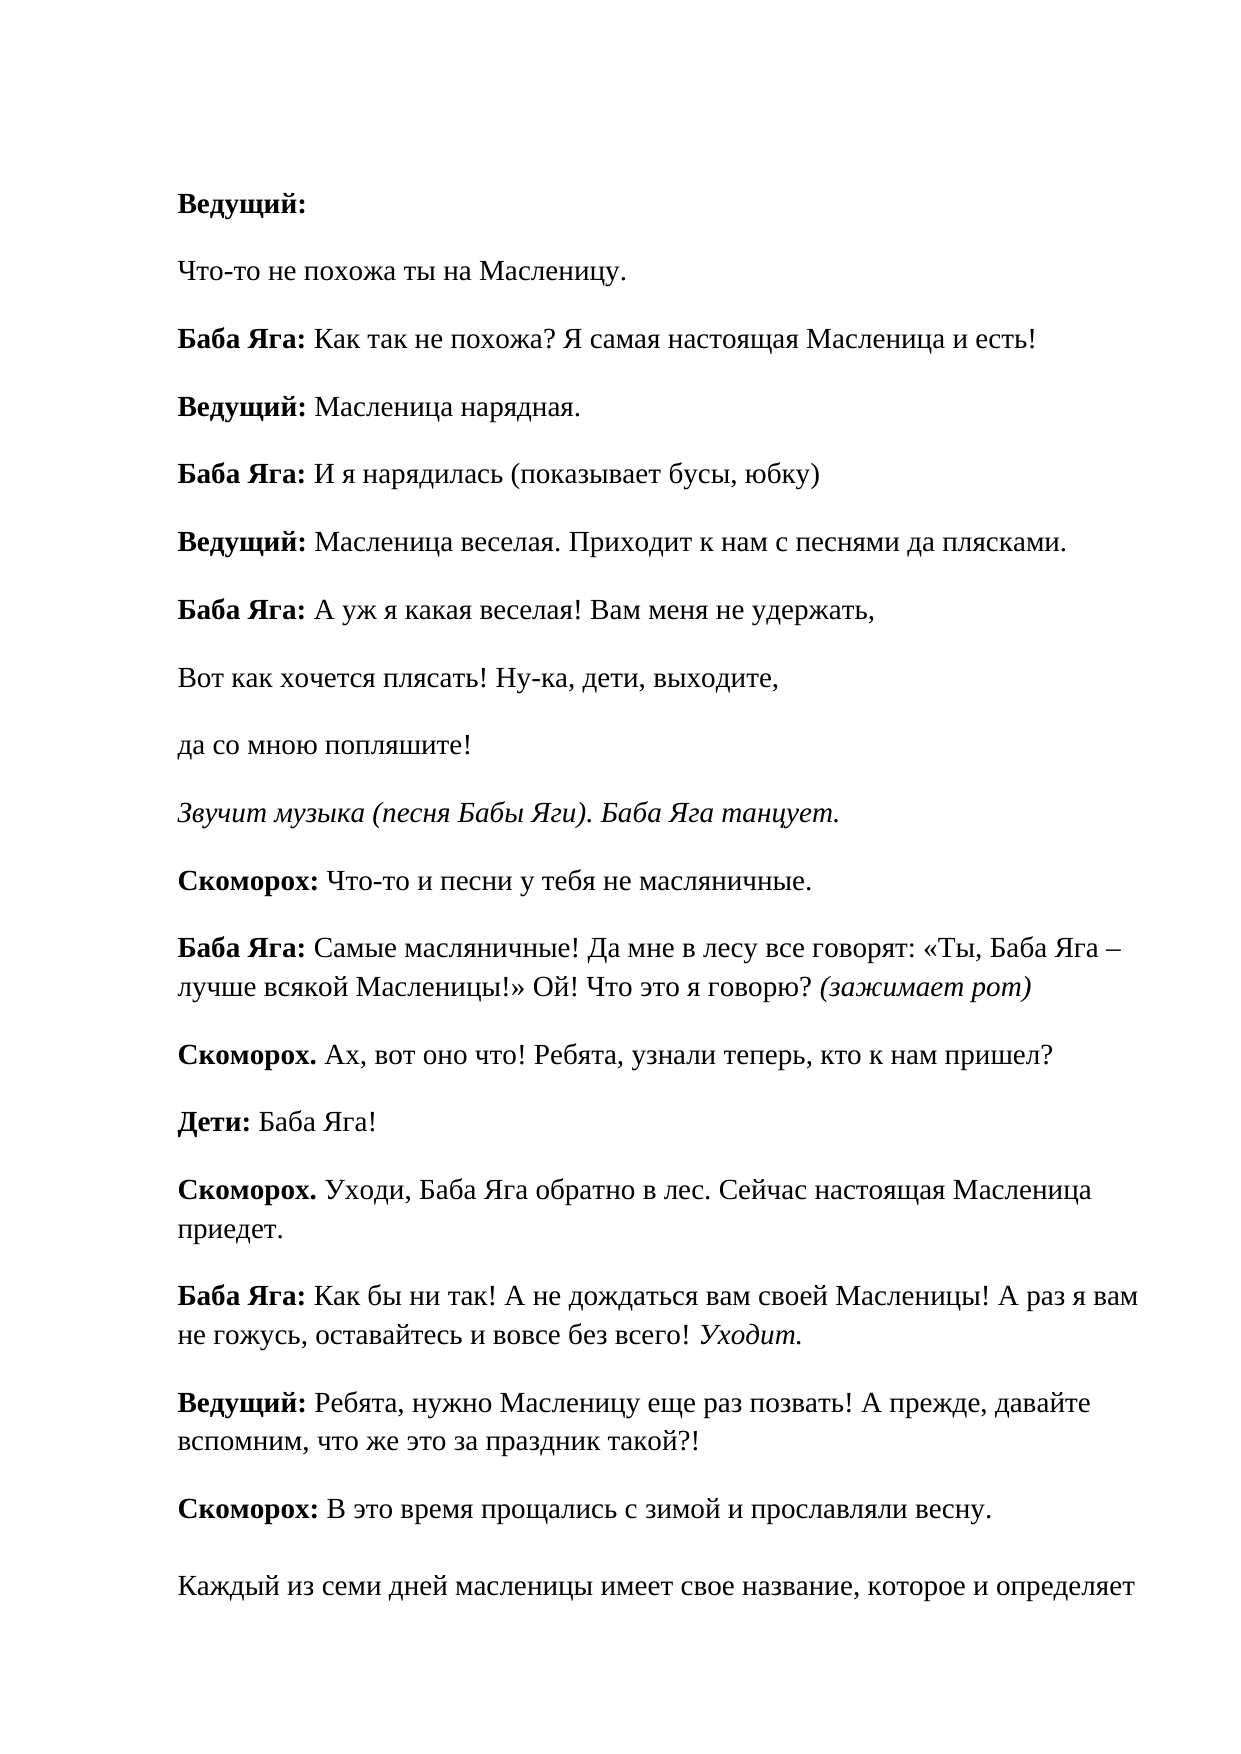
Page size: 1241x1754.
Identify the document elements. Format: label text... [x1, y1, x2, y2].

text Ведущий: Масленица веселая. Приходит к нам с песнями да плясками. [177, 524, 1152, 558]
text Баба Яга: А уж я какая веселая! Вам меня не удержать, [177, 592, 1152, 626]
text Баба Яга: И я нарядилась (показывает бусы, юбку) [177, 457, 1152, 490]
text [177, 1491, 1152, 1602]
text Баба Яга: Как бы ни так! А не дождаться вам своей Масленицы! А раз я вам не гожусь, оставайтесь и вовсе без всего! Уходит. [177, 1278, 1152, 1351]
text Скоморох: Что-то и песни у тебя не масляничные. [177, 863, 1152, 896]
text Ведущий: Ребята, нужно Масленицу еще раз позвать! А прежде, давайте вспомним, что же это за праздник такой?! [177, 1385, 1152, 1457]
text Что-то не похожа ты на Масленицу. [177, 253, 1152, 287]
text Скоморох. Уходи, Баба Яга обратно в лес. Сейчас настоящая Масленица приедет. [177, 1172, 1152, 1244]
text Дети: Баба Яга! [177, 1104, 1152, 1138]
text Баба Яга: Как так не похожа? Я самая настоящая Масленица и есть! [177, 321, 1152, 355]
text Вот как хочется плясать! Ну-ка, дети, выходите, [177, 660, 1152, 693]
text Ведущий: [177, 186, 1152, 219]
text Баба Яга: Самые масляничные! Да мне в лесу все говорят: «Ты, Баба Яга – лучше всякой Масленицы!» Ой! Что это я говорю? (зажимает рот) [177, 931, 1152, 1003]
text да со мною попляшите! [177, 727, 1152, 761]
text Скоморох. Ах, вот оно что! Ребята, узнали теперь, кто к нам пришел? [177, 1037, 1152, 1070]
text Звучит музыка (песня Бабы Яги). Баба Яга танцует. [177, 795, 1152, 829]
text Ведущий: Масленица нарядная. [177, 389, 1152, 422]
